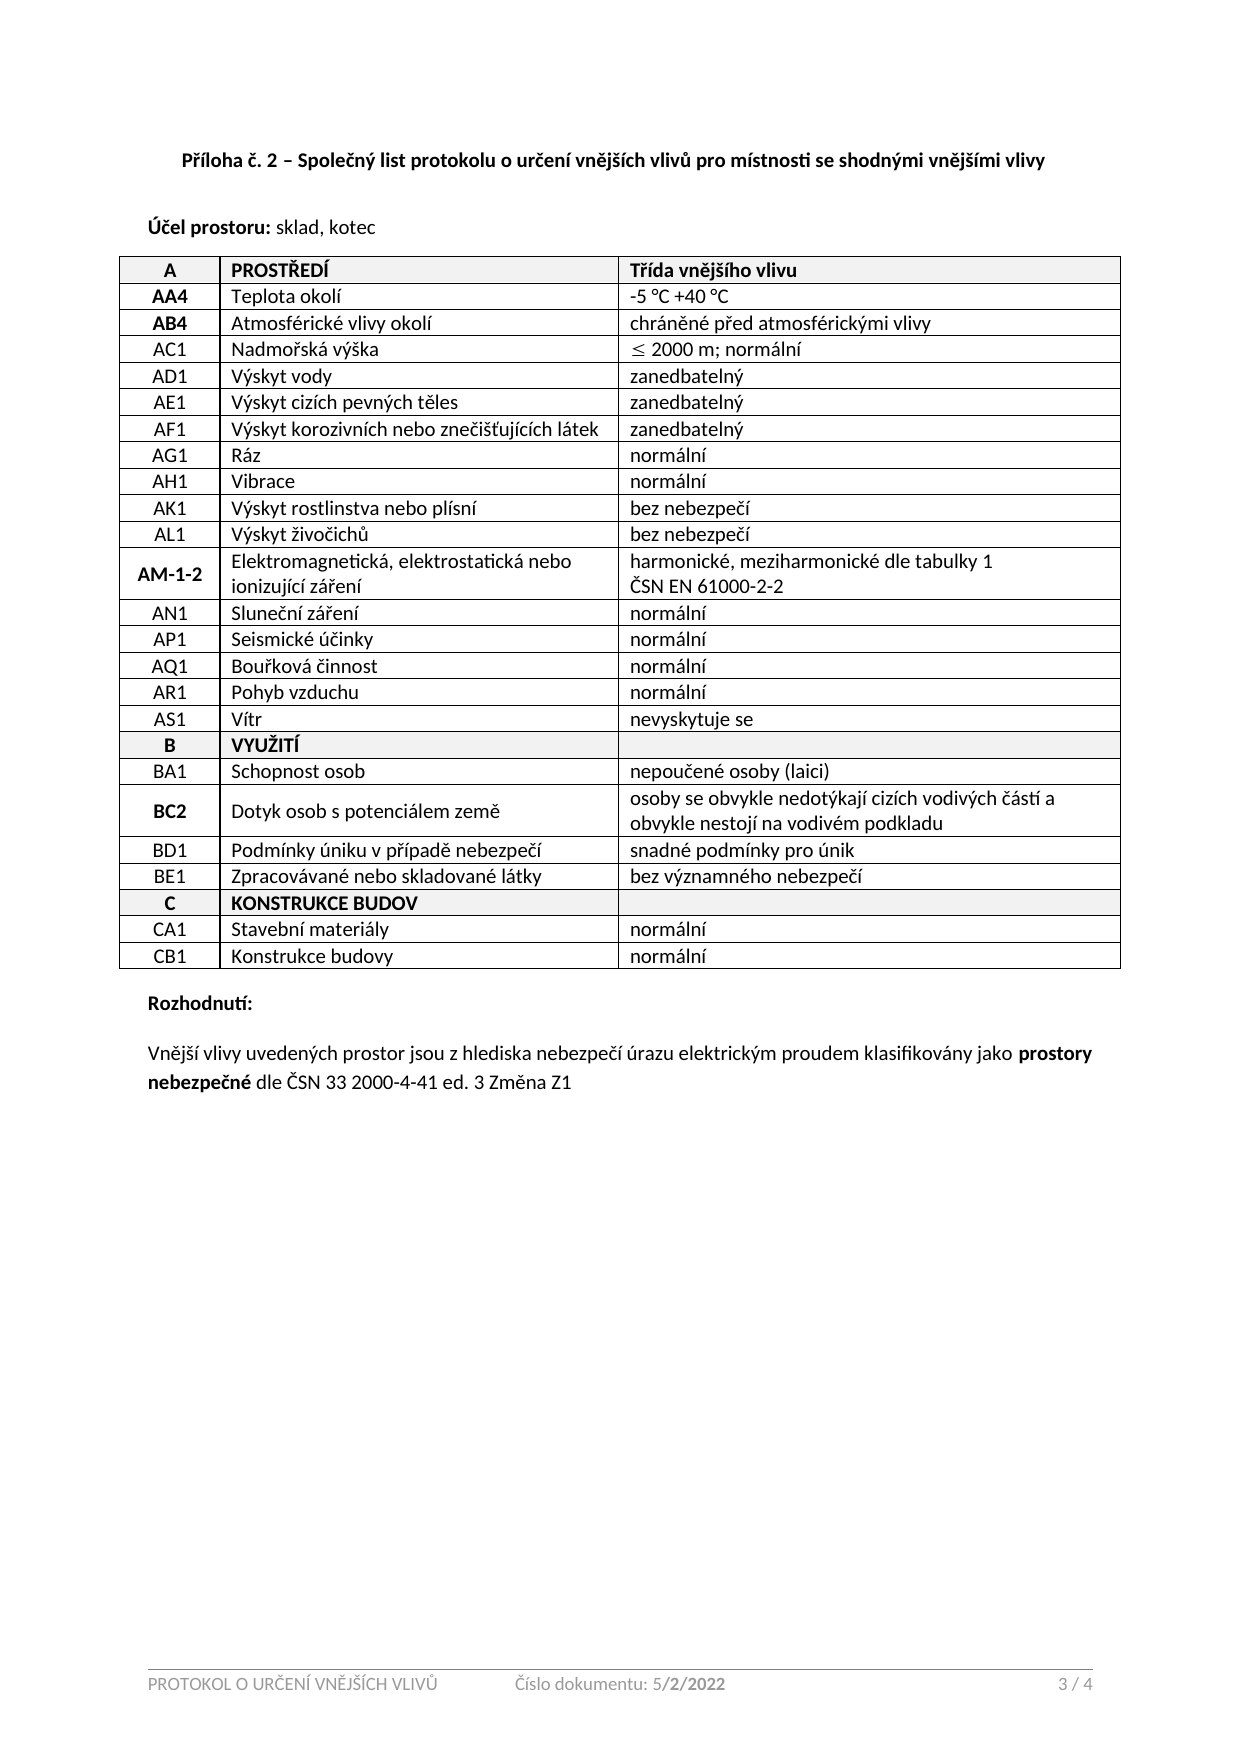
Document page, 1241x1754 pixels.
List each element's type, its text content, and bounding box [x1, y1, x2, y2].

table_cell Dotyk osob s potenciálem země [221, 785, 618, 836]
table_cell Výskyt rostlinstva nebo plísní [221, 495, 618, 521]
table_cell Seismické účinky [221, 626, 618, 652]
table_cell Výskyt cizích pevných těles [221, 389, 618, 415]
list – Společný list protokolu o určení vnějších vlivů pro místnosti se shodnými vnějšími vlivy [183, 148, 1093, 173]
table_cell AA4 [120, 284, 219, 309]
table_cell normální [619, 916, 1120, 942]
table_cell normální [619, 943, 1120, 968]
table_cell AS1 [120, 706, 219, 731]
table_cell BA1 [120, 759, 219, 784]
table_cell AF1 [120, 416, 219, 441]
table_cell 2000 m; normální [619, 336, 1120, 362]
table_cell AP1 [120, 626, 219, 652]
table_cell Teplota okolí [221, 284, 618, 309]
table_cell Výskyt živočichů [221, 522, 618, 547]
table_cell Bouřková činnost [221, 653, 618, 678]
table_cell bez nebezpečí [619, 495, 1120, 521]
table_cell KONSTRUKCE BUDOV [221, 890, 618, 915]
table_cell Pohyb vzduchu [221, 679, 618, 705]
table_cell Výskyt korozivních nebo znečišťujících látek [221, 416, 618, 441]
table_cell AL1 [120, 522, 219, 547]
table_cell Vítr [221, 706, 618, 731]
table_cell osoby se obvykle nedotýkají cizích vodivých částí a obvykle nestojí na vodivém podkladu [619, 785, 1120, 836]
table_cell AC1 [120, 336, 219, 362]
table_cell AK1 [120, 495, 219, 521]
table_cell B [120, 732, 219, 758]
table_cell AG1 [120, 442, 219, 468]
table_cell AB4 [120, 310, 219, 335]
table_cell AD1 [120, 363, 219, 388]
table_cell zanedbatelný [619, 389, 1120, 415]
table_cell CA1 [120, 916, 219, 942]
table_cell Ráz [221, 442, 618, 468]
table_cell [619, 732, 1120, 758]
table_cell Podmínky úniku v případě nebezpečí [221, 837, 618, 862]
table_cell Vibrace [221, 469, 618, 494]
table_cell -5 °C +40 °C [619, 284, 1120, 309]
table_cell BC2 [120, 785, 219, 836]
table_cell AR1 [120, 679, 219, 705]
table_cell nepoučené osoby (laici) [619, 759, 1120, 784]
table_cell normální [619, 679, 1120, 705]
table_cell bez významného nebezpečí [619, 864, 1120, 889]
table_cell zanedbatelný [619, 416, 1120, 441]
table_cell Zpracovávané nebo skladované látky [221, 864, 618, 889]
table_cell normální [619, 653, 1120, 678]
table_cell CB1 [120, 943, 219, 968]
table_cell BD1 [120, 837, 219, 862]
table_cell chráněné před atmosférickými vlivy [619, 310, 1120, 335]
table_cell C [120, 890, 219, 915]
table_cell AN1 [120, 600, 219, 625]
table_cell AE1 [120, 389, 219, 415]
table_cell AM-1-2 [120, 548, 219, 599]
table_cell Konstrukce budovy [221, 943, 618, 968]
table_header Třída vnějšího vlivu [619, 257, 1120, 282]
text Vnější vlivy uvedených prostor jsou z hlediska nebezpečí úrazu elektrickým proudem klasifikovány jako prostory nebezpečné dle ČSN 33 2000-4-41 ed. 3 Změna Z1 [148, 1040, 1093, 1095]
table_cell BE1 [120, 864, 219, 889]
table_cell harmonické, meziharmonické dle tabulky 1 ČSN EN 61000-2-2 [619, 548, 1120, 599]
table_cell Atmosférické vlivy okolí [221, 310, 618, 335]
table_cell zanedbatelný [619, 363, 1120, 388]
text Rozhodnutí: [148, 990, 1093, 1016]
table_cell VYUŽITÍ [221, 732, 618, 758]
table_cell Sluneční záření [221, 600, 618, 625]
table_header A [120, 257, 219, 282]
text Účel prostoru: sklad, kotec [148, 214, 1093, 240]
table_cell normální [619, 469, 1120, 494]
table_cell AQ1 [120, 653, 219, 678]
table_cell nevyskytuje se [619, 706, 1120, 731]
table_cell bez nebezpečí [619, 522, 1120, 547]
table_cell AH1 [120, 469, 219, 494]
table_cell snadné podmínky pro únik [619, 837, 1120, 862]
table_cell Schopnost osob [221, 759, 618, 784]
table_header PROSTŘEDÍ [221, 257, 618, 282]
table_cell normální [619, 600, 1120, 625]
table_cell normální [619, 442, 1120, 468]
table_cell [619, 890, 1120, 915]
table_cell Stavební materiály [221, 916, 618, 942]
table_cell Výskyt vody [221, 363, 618, 388]
table_cell Nadmořská výška [221, 336, 618, 362]
table_cell normální [619, 626, 1120, 652]
table_cell Elektromagnetická, elektrostatická nebo ionizující záření [221, 548, 618, 599]
